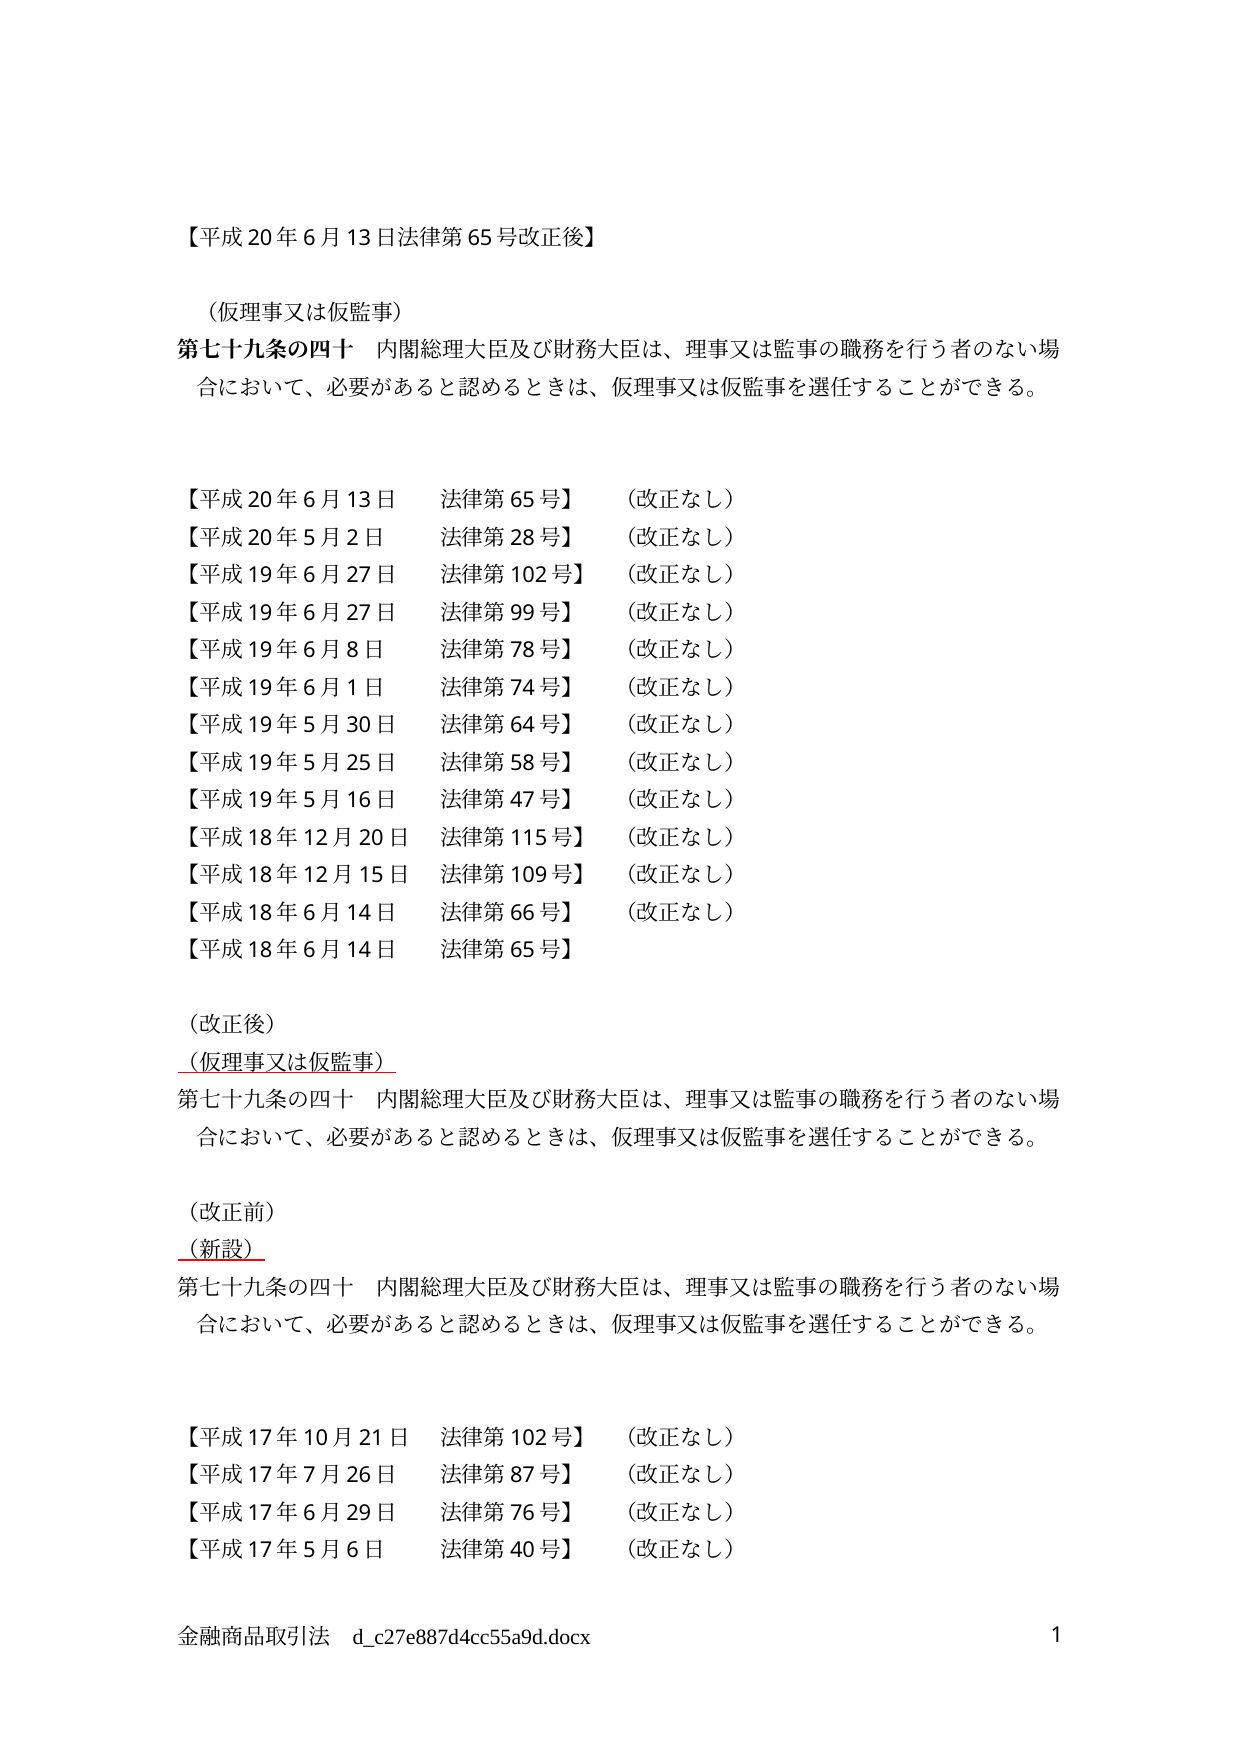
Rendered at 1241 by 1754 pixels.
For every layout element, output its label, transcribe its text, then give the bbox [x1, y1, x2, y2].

text 【平成20年6月13日法律第65号改正後】 [177, 217, 1063, 254]
text 【平成18年6月14日 法律第65号】 [177, 929, 1063, 967]
text 【平成18年12月20日 法律第115号】 （改正なし） [177, 817, 1063, 854]
text 【平成19年6月8日 法律第78号】 （改正なし） [177, 629, 1063, 667]
text 【平成19年6月27日 法律第99号】 （改正なし） [177, 592, 1063, 629]
text （改正前） [177, 1192, 1063, 1229]
text （改正後） [177, 1004, 1063, 1042]
text 【平成19年6月1日 法律第74号】 （改正なし） [177, 667, 1063, 704]
text 【平成17年7月26日 法律第87号】 （改正なし） [177, 1454, 1063, 1492]
text （仮理事又は仮監事） [177, 1042, 1063, 1079]
text 【平成17年6月29日 法律第76号】 （改正なし） [177, 1492, 1063, 1529]
text 第七十九条の四十 内閣総理大臣及び財務大臣は、理事又は監事の職務を行う者のない場合において、必要があると認めるときは、仮理事又は仮監事を選任することができる。 [177, 1079, 1063, 1154]
text 【平成19年5月16日 法律第47号】 （改正なし） [177, 779, 1063, 817]
text （仮理事又は仮監事） [196, 292, 1063, 329]
text 【平成20年5月2日 法律第28号】 （改正なし） [177, 517, 1063, 554]
text 第七十九条の四十 内閣総理大臣及び財務大臣は、理事又は監事の職務を行う者のない場合において、必要があると認めるときは、仮理事又は仮監事を選任することができる。 [177, 329, 1063, 404]
text 第七十九条の四十 内閣総理大臣及び財務大臣は、理事又は監事の職務を行う者のない場合において、必要があると認めるときは、仮理事又は仮監事を選任することができる。 [177, 1267, 1063, 1342]
text （新設） [177, 1229, 1063, 1267]
text 【平成18年6月14日 法律第66号】 （改正なし） [177, 892, 1063, 929]
text 【平成20年6月13日 法律第65号】 （改正なし） [177, 479, 1063, 517]
text 【平成17年5月6日 法律第40号】 （改正なし） [177, 1529, 1063, 1567]
text 【平成17年10月21日 法律第102号】 （改正なし） [177, 1417, 1063, 1454]
text 【平成19年5月30日 法律第64号】 （改正なし） [177, 704, 1063, 742]
text 【平成18年12月15日 法律第109号】 （改正なし） [177, 854, 1063, 892]
text 【平成19年5月25日 法律第58号】 （改正なし） [177, 742, 1063, 779]
text 【平成19年6月27日 法律第102号】 （改正なし） [177, 554, 1063, 592]
